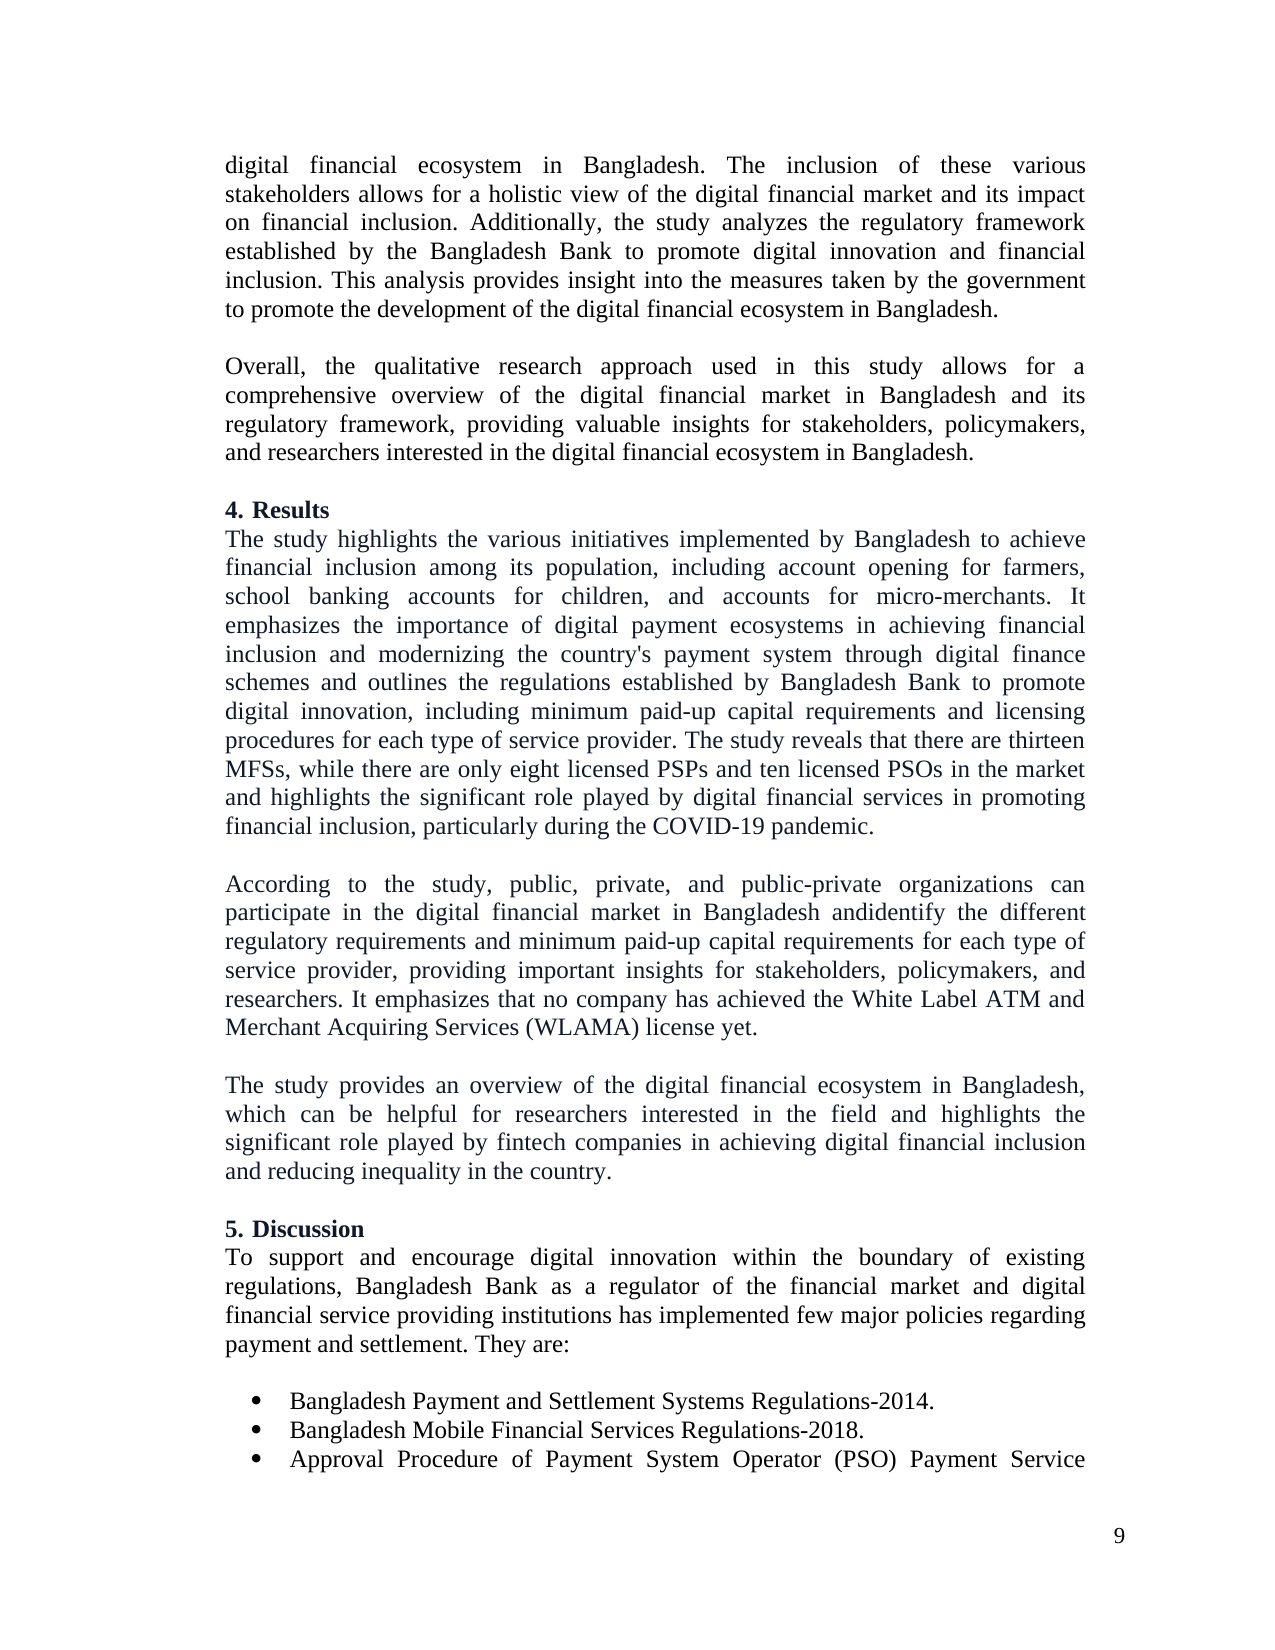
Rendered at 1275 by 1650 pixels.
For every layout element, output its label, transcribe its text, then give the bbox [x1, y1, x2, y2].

text To support and encourage digital innovation within the boundary of existing regulations, Bangladesh Bank as a regulator of the financial market and digital financial service providing institutions has implemented few major policies regarding payment and settlement. They are: [225, 1242, 1086, 1357]
text Overall, the qualitative research approach used in this study allows for a comprehensive overview of the digital financial market in Bangladesh and its regulatory framework, providing valuable insights for stakeholders, policymakers, and researchers interested in the digital financial ecosystem in Bangladesh. [225, 351, 1086, 466]
text The study provides an overview of the digital financial ecosystem in Bangladesh, which can be helpful for researchers interested in the field and highlights the significant role played by fintech companies in achieving digital financial inclusion and reducing inequality in the country. [225, 1070, 1086, 1185]
list Bangladesh Mobile Financial Services Regulations-2018. [252, 1415, 1086, 1444]
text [225, 150, 1086, 322]
list Discussion [225, 1214, 1086, 1242]
list Bangladesh Payment and Settlement Systems Regulations-2014. [252, 1386, 1086, 1415]
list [252, 1444, 1086, 1472]
text According to the study, public, private, and public-private organizations can participate in the digital financial market in Bangladesh andidentify the different regulatory requirements and minimum paid-up capital requirements for each type of service provider, providing important insights for stakeholders, policymakers, and researchers. It emphasizes that no company has achieved the White Label ATM and Merchant Acquiring Services (WLAMA) license yet. [225, 869, 1086, 1041]
list Results [225, 495, 1086, 524]
text The study highlights the various initiatives implemented by Bangladesh to achieve financial inclusion among its population, including account opening for farmers, school banking accounts for children, and accounts for micro-merchants. It emphasizes the importance of digital payment ecosystems in achieving financial inclusion and modernizing the country's payment system through digital finance schemes and outlines the regulations established by Bangladesh Bank to promote digital innovation, including minimum paid-up capital requirements and licensing procedures for each type of service provider. The study reveals that there are thirteen MFSs, while there are only eight licensed PSPs and ten licensed PSOs in the market and highlights the significant role played by digital financial services in promoting financial inclusion, particularly during the COVID-19 pandemic. [225, 524, 1086, 840]
